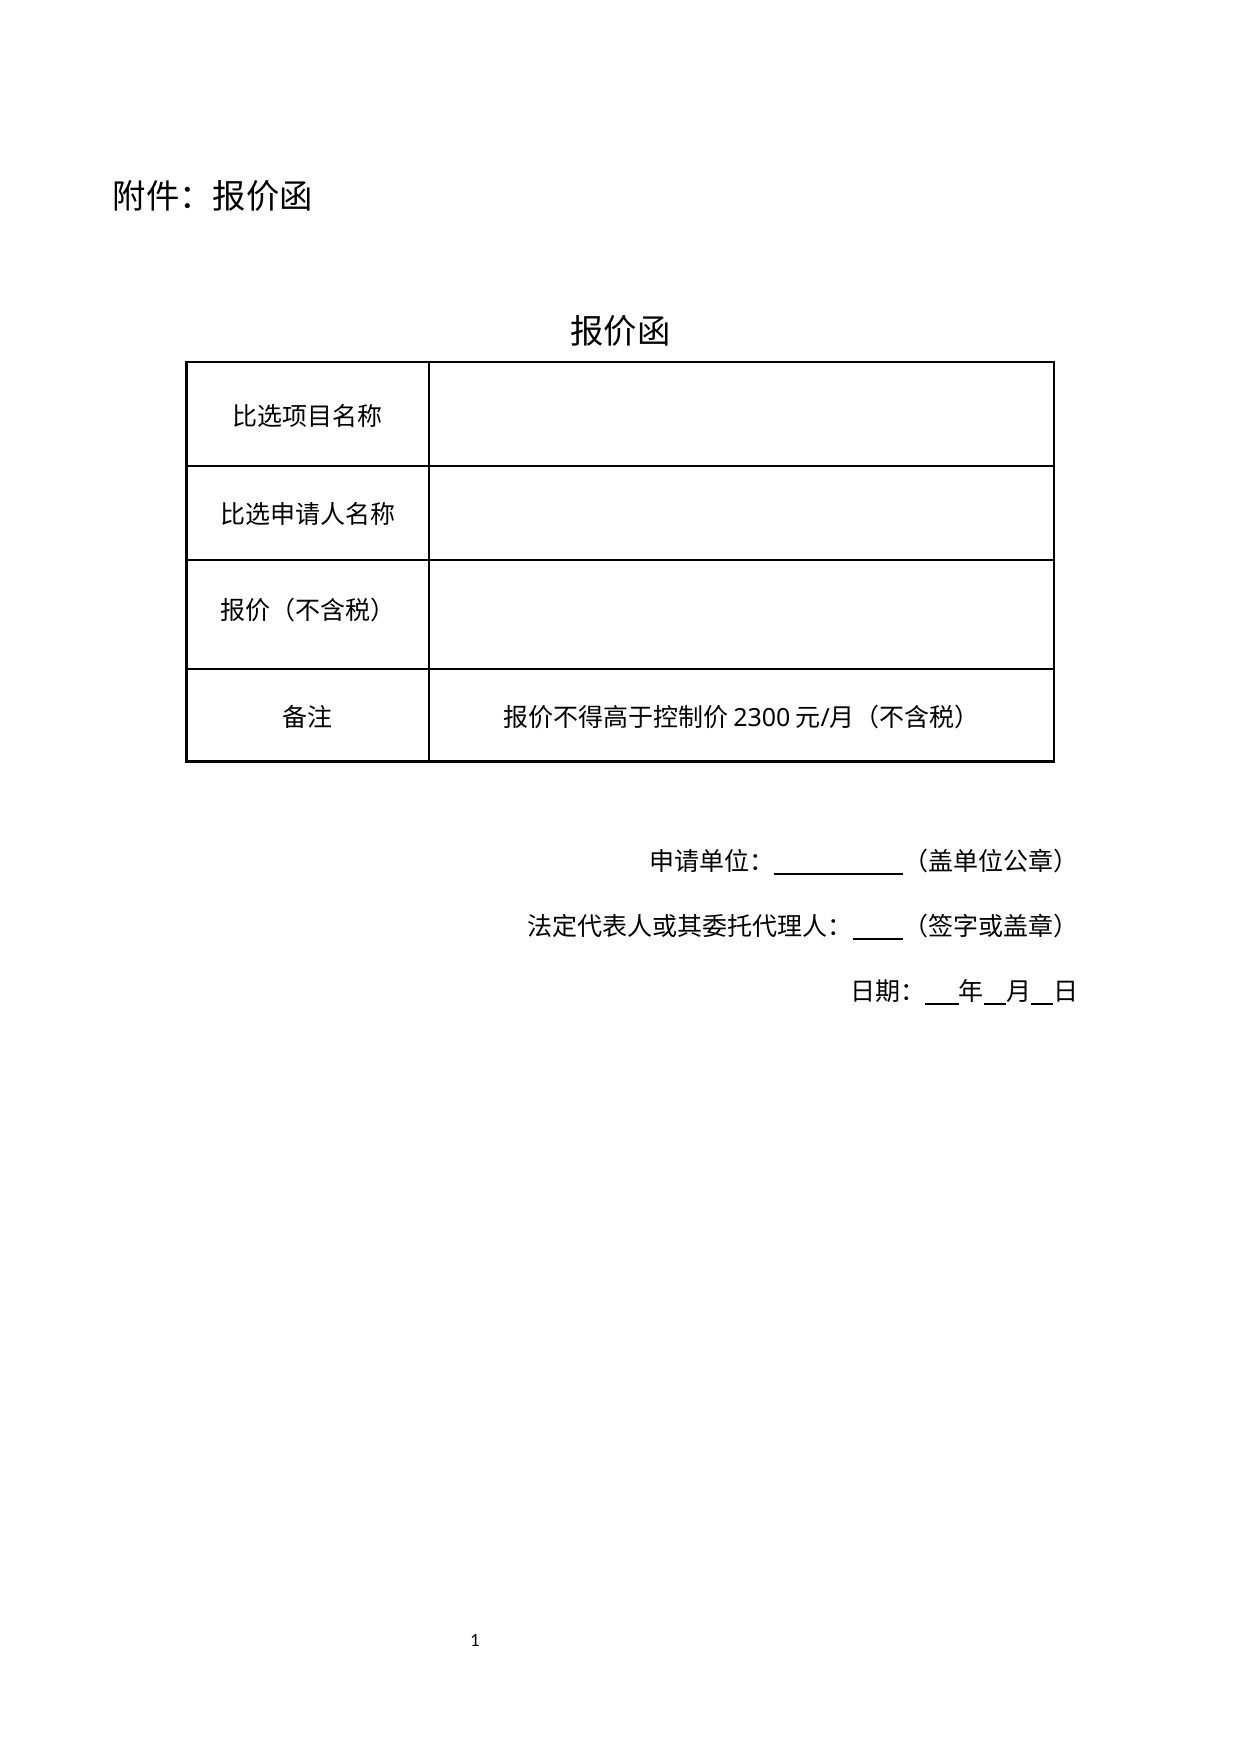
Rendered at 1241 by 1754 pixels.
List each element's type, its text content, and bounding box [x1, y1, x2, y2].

table_cell 报价不得高于控制价2300元/月（不含税） [430, 670, 1053, 760]
text 法定代表人或其委托代理人： （签字或盖章） [112, 892, 1078, 957]
text 附件：报价函 [112, 162, 1128, 227]
text 报价函 [112, 296, 1128, 361]
table_cell 比选申请人名称 [188, 467, 428, 559]
table_cell [430, 561, 1053, 668]
table_cell [430, 467, 1053, 559]
table_header 比选项目名称 [188, 363, 428, 465]
table_header [430, 363, 1053, 465]
text 日期： 年 月 日 [112, 957, 1078, 1022]
text 申请单位： （盖单位公章） [112, 827, 1078, 892]
table_cell 备注 [188, 670, 428, 760]
table_cell 报价（不含税） [188, 561, 428, 668]
